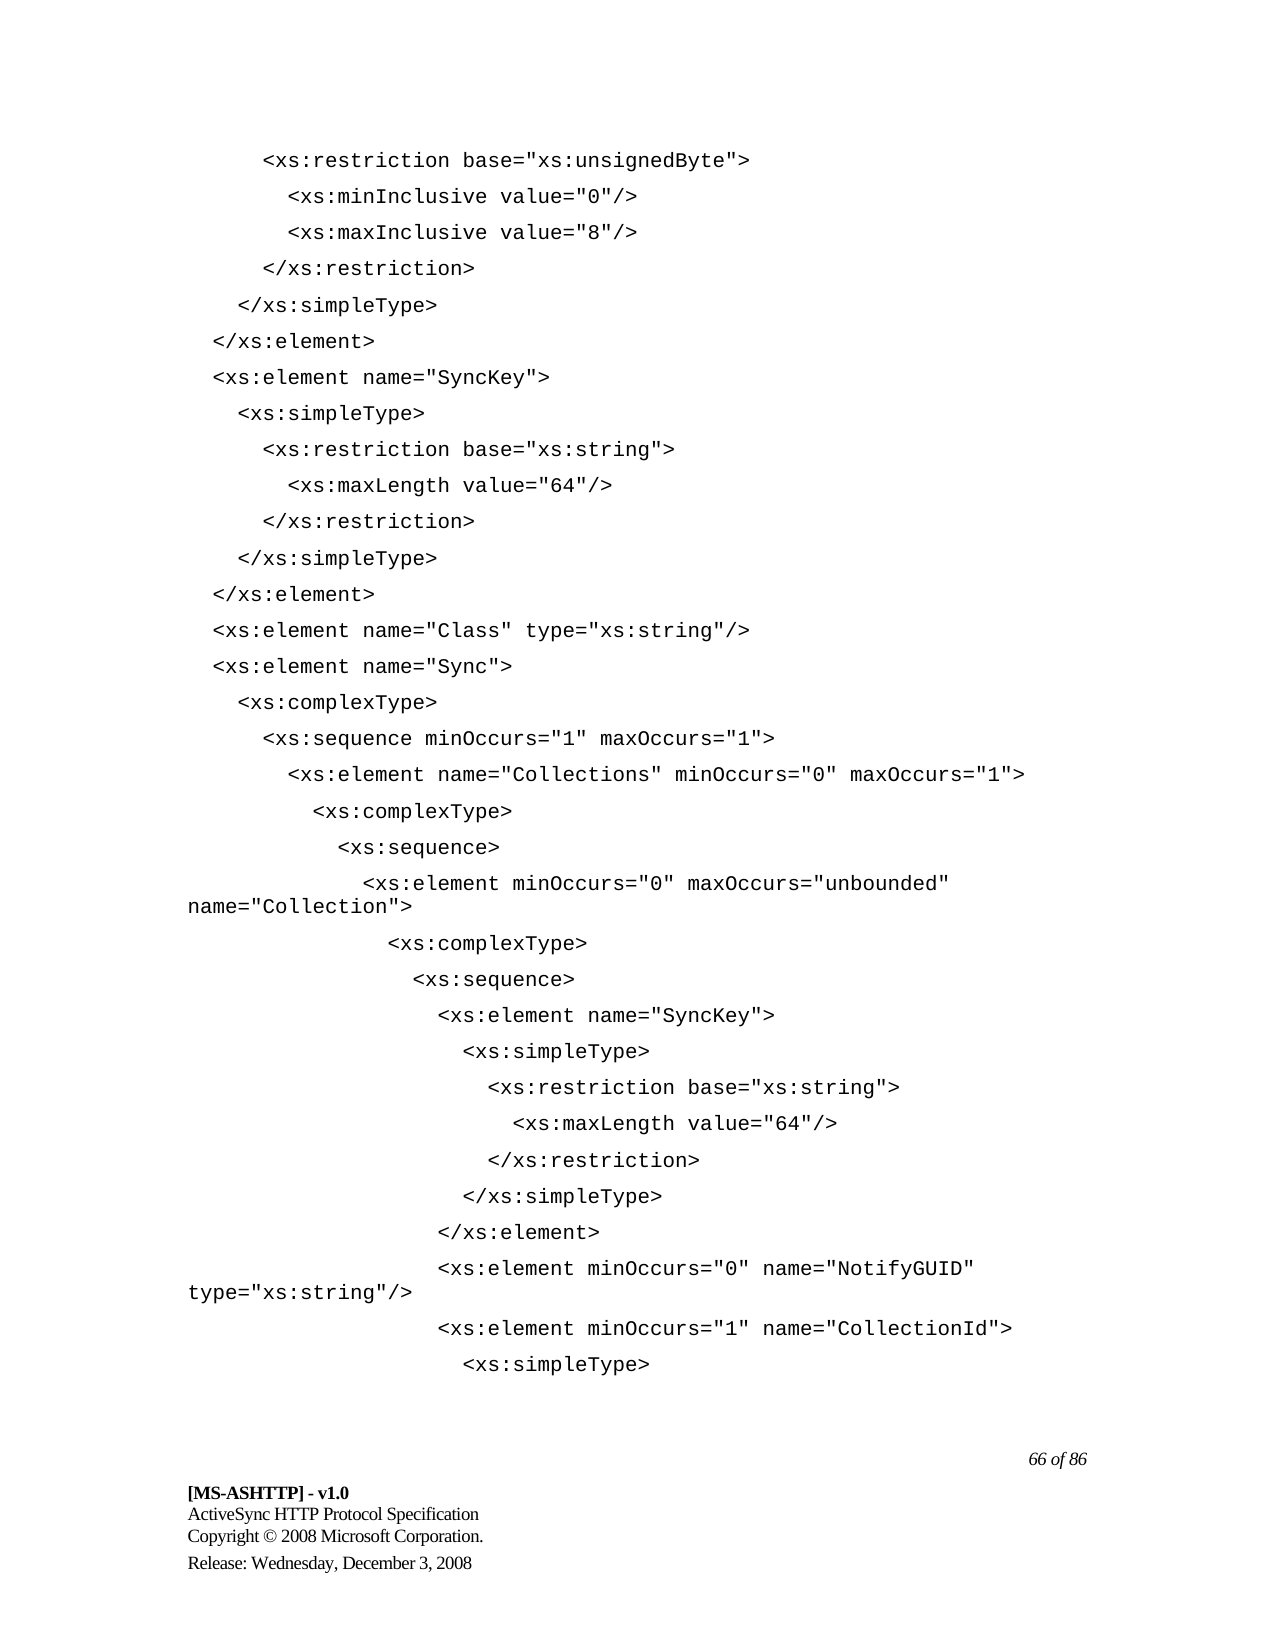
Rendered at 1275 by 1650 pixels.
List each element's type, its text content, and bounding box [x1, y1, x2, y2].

text </xs:simpleType> [187, 1186, 1087, 1209]
text </xs:element> [187, 584, 1087, 607]
text <xs:maxLength value="64"/> [187, 475, 1087, 499]
text <xs:element name="SyncKey"> [187, 1005, 1087, 1029]
text <xs:element minOccurs="0" name="NotifyGUID" type="xs:string"/> [187, 1258, 1087, 1305]
text <xs:maxLength value="64"/> [187, 1113, 1087, 1137]
text <xs:complexType> [187, 933, 1087, 956]
text </xs:restriction> [187, 511, 1087, 535]
text <xs:simpleType> [187, 1041, 1087, 1065]
text </xs:restriction> [187, 1149, 1087, 1173]
text <xs:complexType> [187, 692, 1087, 716]
text <xs:element name="Class" type="xs:string"/> [187, 620, 1087, 643]
text <xs:simpleType> [187, 403, 1087, 427]
text </xs:simpleType> [187, 548, 1087, 571]
text </xs:element> [187, 1222, 1087, 1246]
text <xs:element name="Collections" minOccurs="0" maxOccurs="1"> [187, 764, 1087, 788]
text <xs:element name="SyncKey"> [187, 367, 1087, 391]
text <xs:element minOccurs="1" name="CollectionId"> [187, 1318, 1087, 1341]
text <xs:minInclusive value="0"/> [187, 186, 1087, 210]
text <xs:element name="Sync"> [187, 656, 1087, 680]
text </xs:simpleType> [187, 294, 1087, 318]
text <xs:restriction base="xs:string"> [187, 1077, 1087, 1101]
text <xs:restriction base="xs:unsignedByte"> [187, 150, 1087, 174]
text <xs:maxInclusive value="8"/> [187, 222, 1087, 246]
text <xs:simpleType> [187, 1354, 1087, 1378]
text <xs:element minOccurs="0" maxOccurs="unbounded" name="Collection"> [187, 873, 1087, 920]
text </xs:restriction> [187, 258, 1087, 282]
text <xs:complexType> [187, 801, 1087, 824]
text <xs:sequence> [187, 837, 1087, 860]
text <xs:sequence minOccurs="1" maxOccurs="1"> [187, 728, 1087, 752]
text <xs:sequence> [187, 969, 1087, 992]
text </xs:element> [187, 331, 1087, 354]
text <xs:restriction base="xs:string"> [187, 439, 1087, 463]
